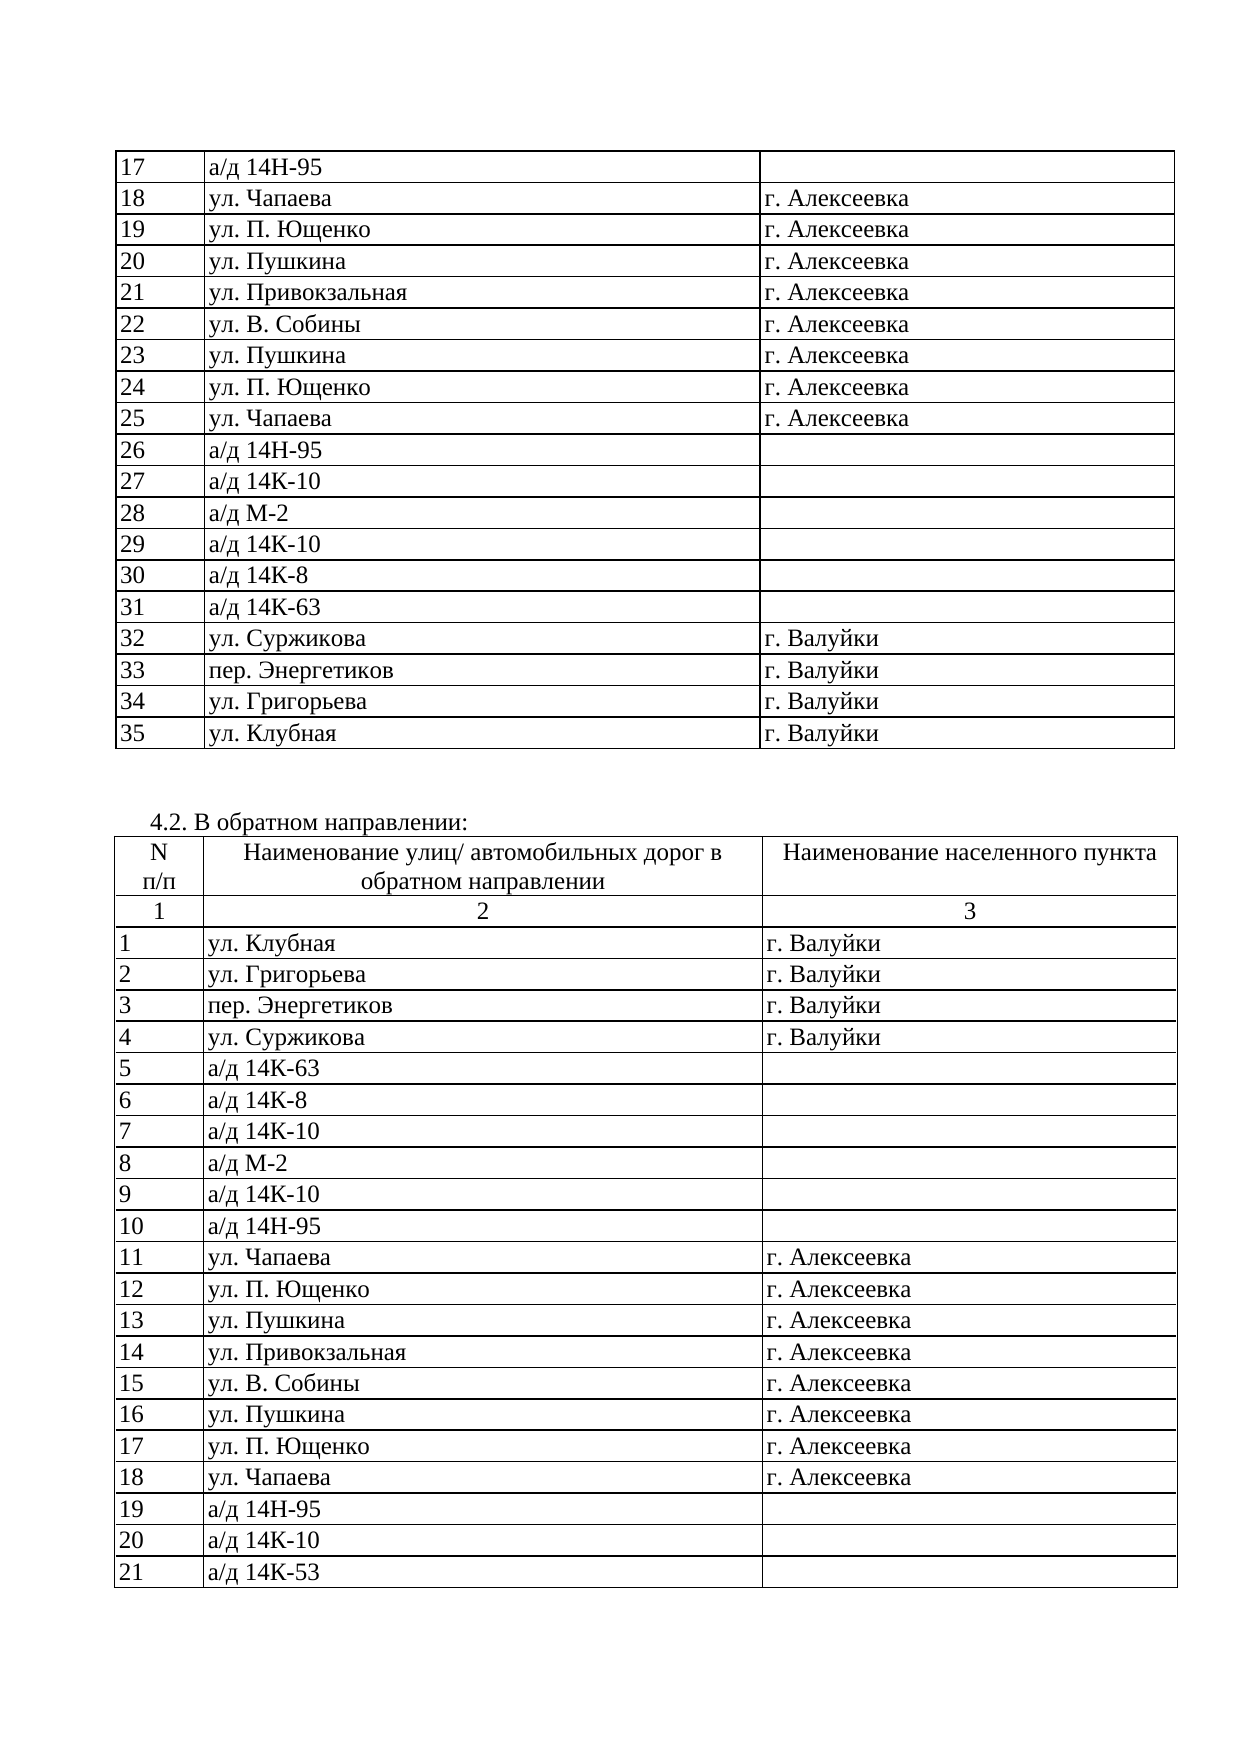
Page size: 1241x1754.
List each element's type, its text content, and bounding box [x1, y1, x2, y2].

table_cell ул. П. Ющенко [204, 1274, 762, 1303]
table_cell 17 [117, 152, 204, 181]
table_cell 18 [117, 183, 204, 213]
table_cell г. Валуйки [763, 989, 1177, 1020]
table_cell г. Алексеевка [763, 1429, 1177, 1461]
table_cell 19 [115, 1493, 203, 1524]
table_cell ул. Чапаева [204, 1242, 762, 1272]
table_cell [763, 1052, 1177, 1083]
table_cell а/д 14К-10 [204, 1116, 762, 1146]
table_cell ул. Пушкина [204, 1305, 762, 1335]
table_cell 5 [115, 1053, 203, 1083]
table_cell ул. Привокзальная [204, 1337, 762, 1366]
table_cell [763, 1209, 1177, 1241]
table_cell 31 [117, 592, 204, 622]
table_cell [763, 1492, 1177, 1524]
table_cell 25 [117, 403, 204, 433]
table_cell ул. Пушкина [205, 246, 759, 276]
table_cell г. Алексеевка [761, 215, 1174, 244]
table_cell г. Валуйки [761, 655, 1174, 685]
table_cell 1 [115, 896, 203, 926]
table_cell 10 [115, 1210, 203, 1241]
table_cell ул. Клубная [205, 718, 759, 748]
table_cell 17 [115, 1430, 203, 1461]
table_cell ул. Григорьева [205, 686, 759, 716]
table_cell г. Валуйки [763, 926, 1177, 957]
table_cell ул. Суржикова [205, 623, 759, 653]
table_cell ул. В. Собины [204, 1368, 762, 1398]
table_cell г. Валуйки [763, 958, 1177, 989]
table_cell г. Алексеевка [763, 1241, 1177, 1272]
table_cell а/д М-2 [205, 498, 759, 527]
table_cell 16 [115, 1399, 203, 1429]
table_cell [761, 498, 1174, 527]
table_cell 2 [115, 959, 203, 989]
table_cell г. Валуйки [761, 686, 1174, 716]
table_cell 12 [115, 1273, 203, 1303]
table_cell 13 [115, 1305, 203, 1335]
table_cell ул. Пушкина [204, 1400, 762, 1429]
table_cell 6 [115, 1084, 203, 1115]
table_cell ул. Привокзальная [205, 277, 759, 307]
table_cell г. Алексеевка [763, 1272, 1177, 1303]
table_cell 22 [117, 309, 204, 339]
table_cell г. Алексеевка [763, 1304, 1177, 1335]
table_cell ул. Григорьева [204, 959, 762, 989]
table_cell г. Алексеевка [761, 372, 1174, 402]
table_cell [761, 435, 1174, 464]
table_cell а/д 14Н-95 [205, 152, 759, 181]
table_cell 3 [763, 895, 1177, 926]
table_cell 4 [115, 1021, 203, 1052]
table_cell ул. Чапаева [205, 183, 759, 213]
table_cell г. Алексеевка [761, 277, 1174, 307]
table_cell а/д 14К-10 [205, 466, 759, 496]
table_cell г. Алексеевка [761, 246, 1174, 276]
table_cell а/д 14К-63 [204, 1053, 762, 1083]
table_cell г. Алексеевка [761, 403, 1174, 433]
table_header Наименование улиц/ автомобильных дорог в обратном направлении [204, 837, 762, 894]
table_cell 9 [115, 1179, 203, 1209]
table_cell 27 [117, 466, 204, 496]
table_cell 28 [117, 498, 204, 527]
table_cell [761, 529, 1174, 559]
table_cell а/д 14Н-95 [204, 1211, 762, 1241]
table_cell [761, 592, 1174, 622]
table_cell ул. Пушкина [205, 340, 759, 370]
table_cell г. Алексеевка [761, 183, 1174, 213]
table_cell а/д 14К-10 [205, 529, 759, 559]
table_cell г. Валуйки [763, 1020, 1177, 1052]
table_cell [761, 152, 1174, 181]
table_cell а/д 14К-10 [204, 1525, 762, 1555]
table_cell 32 [117, 623, 204, 653]
table_cell 14 [115, 1336, 203, 1366]
table_cell 18 [115, 1462, 203, 1492]
table_cell г. Алексеевка [763, 1366, 1177, 1398]
table_cell а/д 14Н-95 [204, 1494, 762, 1524]
table_cell 29 [117, 529, 204, 559]
table_cell [763, 1524, 1177, 1555]
table_cell а/д 14К-8 [204, 1085, 762, 1115]
table_cell а/д 14К-53 [204, 1557, 762, 1587]
table_cell ул. Суржикова [204, 1022, 762, 1052]
table_cell 21 [117, 277, 204, 307]
table_cell 20 [115, 1525, 203, 1555]
table_cell 33 [117, 655, 204, 685]
table_cell а/д 14Н-95 [205, 435, 759, 464]
table_cell [763, 1555, 1177, 1587]
table_cell ул. П. Ющенко [204, 1431, 762, 1461]
table_cell 23 [117, 340, 204, 370]
table_cell а/д 14К-10 [204, 1179, 762, 1209]
table_cell г. Алексеевка [761, 309, 1174, 339]
table_cell пер. Энергетиков [204, 991, 762, 1020]
table_cell пер. Энергетиков [205, 655, 759, 685]
table_cell 21 [115, 1556, 203, 1587]
table_cell ул. В. Собины [205, 309, 759, 339]
table_header Наименование населенного пункта [763, 837, 1177, 894]
table_cell 20 [117, 246, 204, 276]
table_cell ул. П. Ющенко [205, 215, 759, 244]
table_cell ул. Чапаева [205, 403, 759, 433]
table_cell [763, 1146, 1177, 1178]
table_cell г. Алексеевка [763, 1335, 1177, 1366]
table_cell г. Алексеевка [763, 1461, 1177, 1492]
table_cell 3 [115, 990, 203, 1020]
table_cell г. Валуйки [761, 718, 1174, 748]
table_cell а/д 14К-8 [205, 561, 759, 590]
table_cell 35 [117, 718, 204, 748]
table_cell 24 [117, 372, 204, 402]
table_cell 15 [115, 1368, 203, 1398]
table_cell г. Алексеевка [761, 340, 1174, 370]
table_cell [761, 561, 1174, 590]
table_header N п/п [115, 837, 203, 894]
table_cell [761, 466, 1174, 496]
table_cell 30 [117, 561, 204, 590]
table_cell 34 [117, 686, 204, 716]
table_cell а/д М-2 [204, 1148, 762, 1178]
table_cell 8 [115, 1147, 203, 1178]
table_cell [763, 1115, 1177, 1146]
table_cell ул. П. Ющенко [205, 372, 759, 402]
table_cell [763, 1178, 1177, 1209]
table_cell 11 [115, 1242, 203, 1272]
table_cell 2 [204, 896, 762, 926]
table_cell [763, 1083, 1177, 1115]
table_cell ул. Чапаева [204, 1462, 762, 1492]
table_cell 19 [117, 215, 204, 244]
text 4.2. В обратном направлении: [150, 807, 1090, 836]
table_cell 7 [115, 1116, 203, 1146]
table_cell г. Алексеевка [763, 1398, 1177, 1429]
table_cell а/д 14К-63 [205, 592, 759, 622]
table_cell г. Валуйки [761, 623, 1174, 653]
table_cell 26 [117, 435, 204, 464]
table_cell 1 [115, 927, 203, 957]
table_cell ул. Клубная [204, 928, 762, 957]
